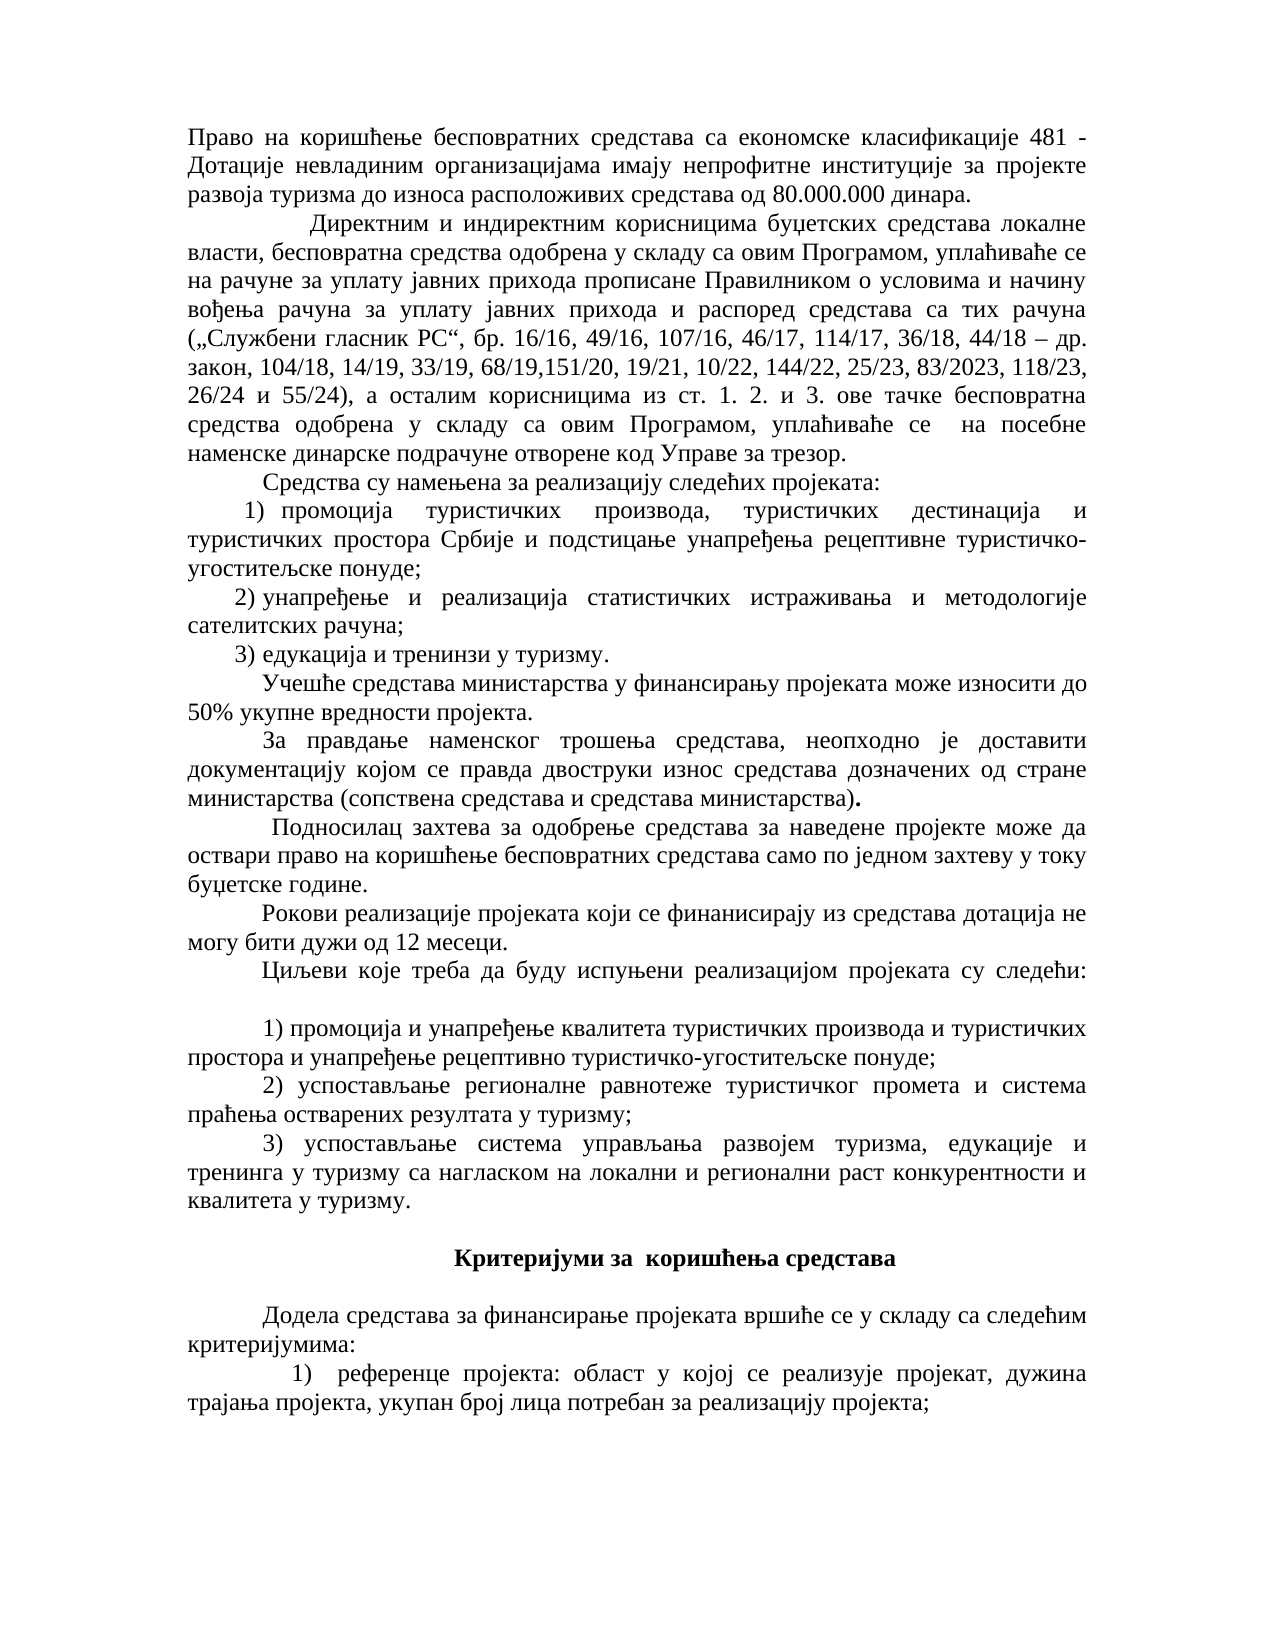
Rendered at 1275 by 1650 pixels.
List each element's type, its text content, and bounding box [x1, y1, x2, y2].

text Циљеви које треба да буду испуњени реализацијом пројеката су следећи: [187, 956, 1087, 1013]
text Директним и индиректним корисницима буџетских средстава локалне власти, бесповратна средства одобрена у складу са овим Програмом, уплаћиваће се на рачуне за уплату јавних прихода прописане Правилником о условима и начину вођења рачуна за уплату јавних прихода и распоред средстава са тих рачуна („Службени гласник РС“, бр. 16/16, 49/16, 107/16, 46/17, 114/17, 36/18, 44/18 – др. закон, 104/18, 14/19, 33/19, 68/19,151/20, 19/21, 10/22, 144/22, 25/23, 83/2023, 118/23, 26/24 и 55/24), а осталим корисницима из ст. 1. 2. и 3. ове тачке бесповратна средства одобрена у складу са овим Програмом, уплаћиваће се на посебне наменске динарске подрачуне отворене код Управе за трезор. [187, 208, 1087, 467]
text За правдање наменског трошења средстава, неопходно је доставити докумeнтацију којом се правда двоструки износ средстава дозначених од стране министарства (сопствена средстава и средстава министарства). [187, 726, 1087, 812]
text 1) промоција и унапређење квалитета туристичких производа и туристичких простора и унапређење рецептивно туристичко-угоститељске понуде; [187, 1013, 1087, 1071]
text Критеријуми за коришћења средстава [187, 1243, 1087, 1272]
text Право на коришћење бесповратних средстава са економске класификације 481 - Дотације невладиним организацијама имају непрофитне институције за пројекте развоја туризма до износа расположивих средстава од 80.000.000 динара. [187, 122, 1087, 208]
text 1) референце пројекта: област у којој се реализује пројекат, дужина трајања пројекта, укупан број лица потребан за реализацију пројекта; [187, 1358, 1087, 1416]
text Рокови реализације пројеката који се финанисирају из средстава дотација не могу бити дужи од 12 месеци. [187, 898, 1087, 956]
text 3) успостављање система управљања развојем туризма, едукације и тренинга у туризму са нагласком на локални и регионални раст конкурентности и квалитета у туризму. [187, 1128, 1087, 1214]
text Подносилац захтева за одобрење средстава за наведене пројекте може да оствари право на коришћење бесповратних средстава само по једном захтеву у току буџетске године. [187, 812, 1087, 898]
text Учешће средстава министарства у финансирању пројеката може износити до 50% укупне вредности пројекта. [187, 668, 1087, 726]
text 3) едукација и тренинзи у туризму. [234, 639, 1087, 668]
text 1) промоција туристичких производа, туристичких дестинација и туристичких простора Србије и подстицање унапређења рецептивне туристичко-угоститељске понуде; [187, 496, 1087, 582]
text Средства су намењена за реализацију следећих пројеката: [187, 467, 1087, 496]
text Додела средстава за финансирање пројеката вршиће се у складу са следећим критеријумима: [187, 1301, 1087, 1358]
text 2) унапређење и реализација статистичких истраживања и методологије сателитских рачуна; [187, 582, 1087, 639]
text 2) успостављање регионалне равнотеже туристичког промета и система праћења остварених резултата у туризму; [187, 1071, 1087, 1128]
